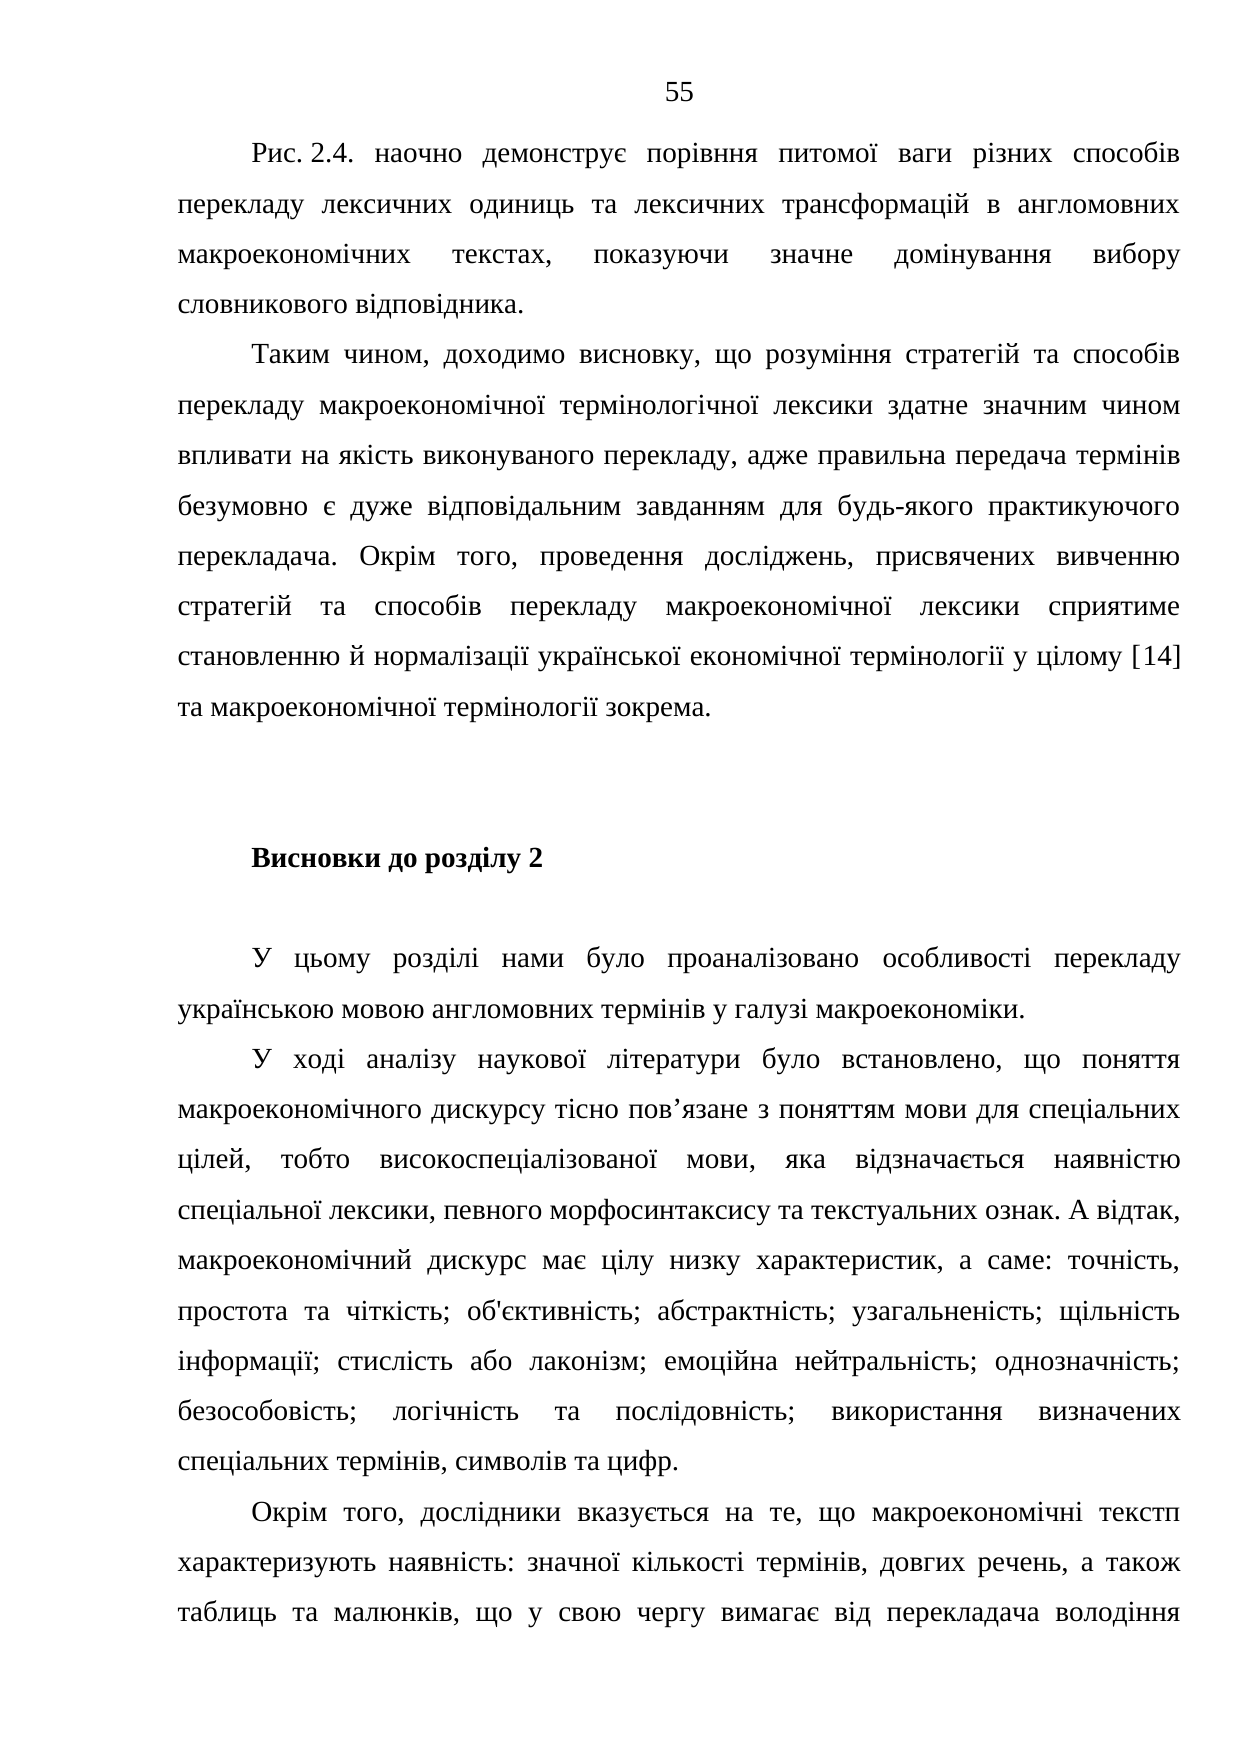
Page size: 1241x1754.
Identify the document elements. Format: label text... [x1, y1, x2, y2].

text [177, 1494, 1181, 1628]
text Висновки до розділу 2 [177, 840, 1181, 873]
text У цьому розділі нами було проаналізовано особливості перекладу українською мовою англомовних термінів у галузі макроекономіки. [177, 940, 1181, 1024]
text Таким чином, доходимо висновку, що розуміння стратегій та способів перекладу макроекономічної термінологічної лексики здатне значним чином впливати на якість виконуваного перекладу, адже правильна передача термінів безумовно є дуже відповідальним завданням для будь-якого практикуючого перекладача. Окрім того, проведення досліджень, присвячених вивченню стратегій та способів перекладу макроекономічної лексики сприятиме становленню й нормалізації української економічної термінології у цілому [14] та макроекономічної термінології зокрема. [177, 337, 1181, 722]
text Рис. 2.4. наочно демонструє порівння питомої ваги різних способів перекладу лексичних одиниць та лексичних трансформацій в англомовних макроекономічних текстах, показуючи значне домінування вибору словникового відповідника. [177, 135, 1181, 320]
text У ході аналізу наукової літератури було встановлено, що поняття макроекономічного дискурсу тісно пов’язане з поняттям мови для спеціальних цілей, тобто високоспеціалізованої мови, яка відзначається наявністю спеціальної лексики, певного морфосинтаксису та текстуальних ознак. А відтак, макроекономічний дискурс має цілу низку характеристик, а саме: точність, простота та чіткість; об'єктивність; абстрактність; узагальненість; щільність інформації; стислість або лаконізм; емоційна нейтральність; однозначність; безособовість; логічність та послідовність; використання визначених спеціальних термінів, символів та цифр. [177, 1041, 1181, 1477]
